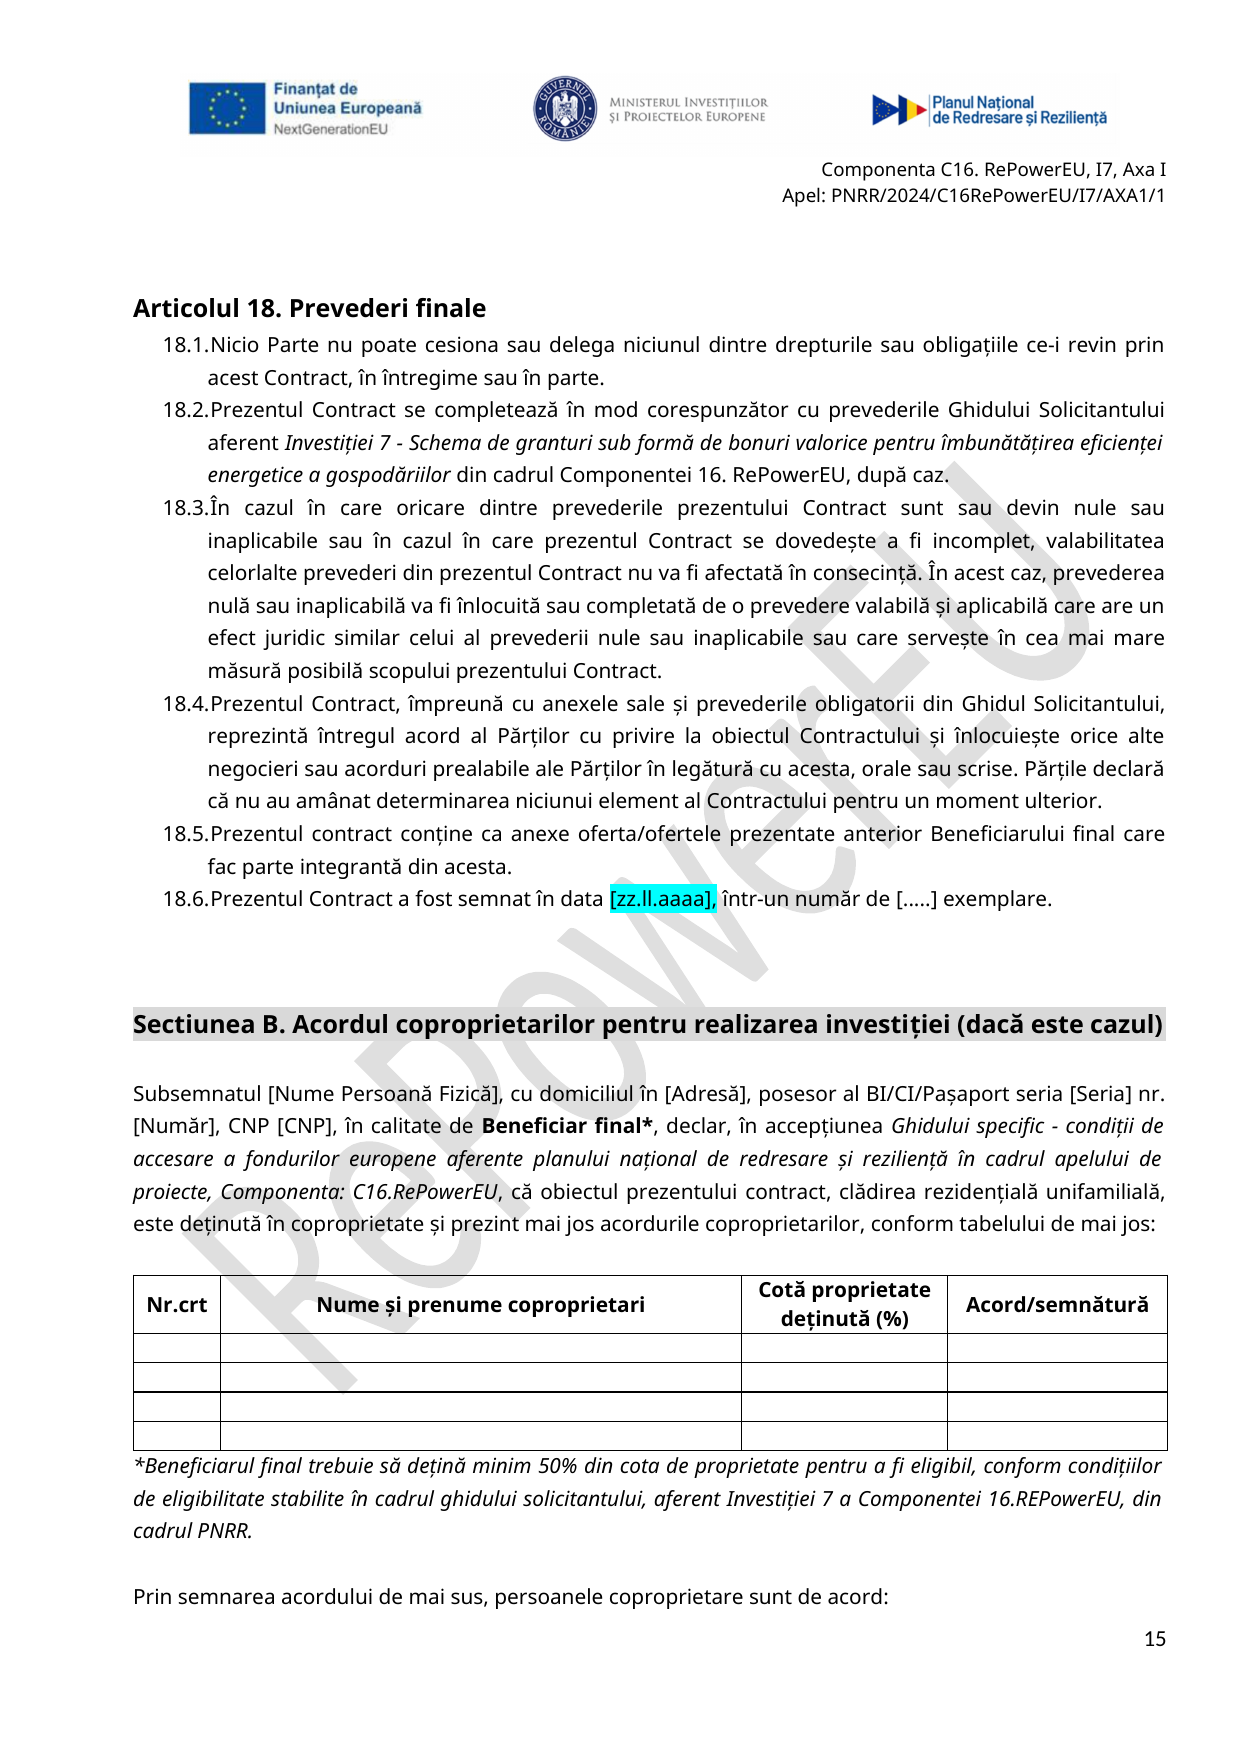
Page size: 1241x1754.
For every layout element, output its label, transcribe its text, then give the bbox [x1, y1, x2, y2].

subtitle Sectiunea B. Acordul coproprietarilor pentru realizarea investiției (dacă este cazul) [133, 1007, 1166, 1041]
table_cell [134, 1422, 220, 1450]
list Prezentul Contract a fost semnat în data [zz.ll.aaaa], într-un număr de [.....] exemplare. [162, 884, 610, 913]
table_header Nr.crt [134, 1276, 220, 1332]
list Nicio Parte nu poate cesiona sau delega niciunul dintre drepturile sau obligațiile ce-i revin prin acest Contract, în întregime sau în parte. [162, 330, 1166, 391]
list Prezentul Contract, împreună cu anexele sale și prevederile obligatorii din Ghidul Solicitantului, reprezintă întregul acord al Părților cu privire la obiectul Contractului și înlocuiește orice alte negocieri sau acorduri prealabile ale Părților în legătură cu acesta, orale sau scrise. Părțile declară că nu au amânat determinarea niciunui element al Contractului pentru un moment ulterior. [162, 689, 1166, 815]
table_cell [742, 1363, 947, 1391]
list În cazul în care oricare dintre prevederile prezentului Contract sunt sau devin nule sau inaplicabile sau în cazul în care prezentul Contract se dovedește a fi incomplet, valabilitatea celorlalte prevederi din prezentul Contract nu va fi afectată în consecință. În acest caz, prevederea nulă sau inaplicabilă va fi înlocuită sau completată de o prevedere valabilă și aplicabilă care are un efect juridic similar celui al prevederii nule sau inaplicabile sau care servește în cea mai mare măsură posibilă scopului prezentului Contract. [162, 493, 1166, 684]
table_cell [134, 1393, 220, 1421]
table_cell [742, 1422, 947, 1450]
table_cell [134, 1334, 220, 1362]
table_cell [948, 1334, 1167, 1362]
subtitle Articolul 18. Prevederi finale [133, 291, 1166, 325]
table_header Acord/semnătură [948, 1276, 1167, 1332]
table_cell [221, 1393, 741, 1421]
table_cell [134, 1363, 220, 1391]
table_header Cotă proprietate deținută (%) [742, 1276, 947, 1332]
table_cell [948, 1422, 1167, 1450]
list Prezentul Contract se completează în mod corespunzător cu prevederile Ghidului Solicitantului aferent Investiţiei 7 - Schema de granturi sub formă de bonuri valorice pentru îmbunătățirea eficienței energetice a gospodăriilor din cadrul Componentei 16. RePowerEU, după caz. [162, 395, 1166, 489]
table_cell [221, 1422, 741, 1450]
list Prezentul Contract a fost semnat în data [zz.ll.aaaa], într-un număr de [.....] exemplare. [717, 884, 1166, 913]
table_cell [948, 1393, 1167, 1421]
picture [179, 73, 1120, 157]
table_cell [221, 1334, 741, 1362]
list Prezentul contract conține ca anexe oferta/ofertele prezentate anterior Beneficiarului final care fac parte integrantă din acesta. [162, 819, 1166, 880]
text Prin semnarea acordului de mai sus, persoanele coproprietare sunt de acord: [133, 1582, 1166, 1610]
table_cell [221, 1363, 741, 1391]
table_header Nume și prenume coproprietari [221, 1276, 741, 1332]
table_cell [742, 1334, 947, 1362]
text Subsemnatul [Nume Persoană Fizică], cu domiciliul în [Adresă], posesor al BI/CI/Pașaport seria [Seria] nr. [Număr], CNP [CNP], în calitate de Beneficiar final*, declar, în accepțiunea Ghidului specific - condiții de accesare a fondurilor europene aferente planului național de redresare și reziliență în cadrul apelului de proiecte, Componenta: C16.RePowerEU, că obiectul prezentului contract, clădirea rezidențială unifamilială, este deținută în coproprietate și prezint mai jos acordurile coproprietarilor, conform tabelului de mai jos: [133, 1079, 1166, 1238]
table_cell [742, 1393, 947, 1421]
text *Beneficiarul final trebuie să dețină minim 50% din cota de proprietate pentru a fi eligibil, conform condițiilor de eligibilitate stabilite în cadrul ghidului solicitantului, aferent Investiției 7 a Componentei 16.REPowerEU, din cadrul PNRR. [133, 1451, 1166, 1545]
table_cell [948, 1363, 1167, 1391]
